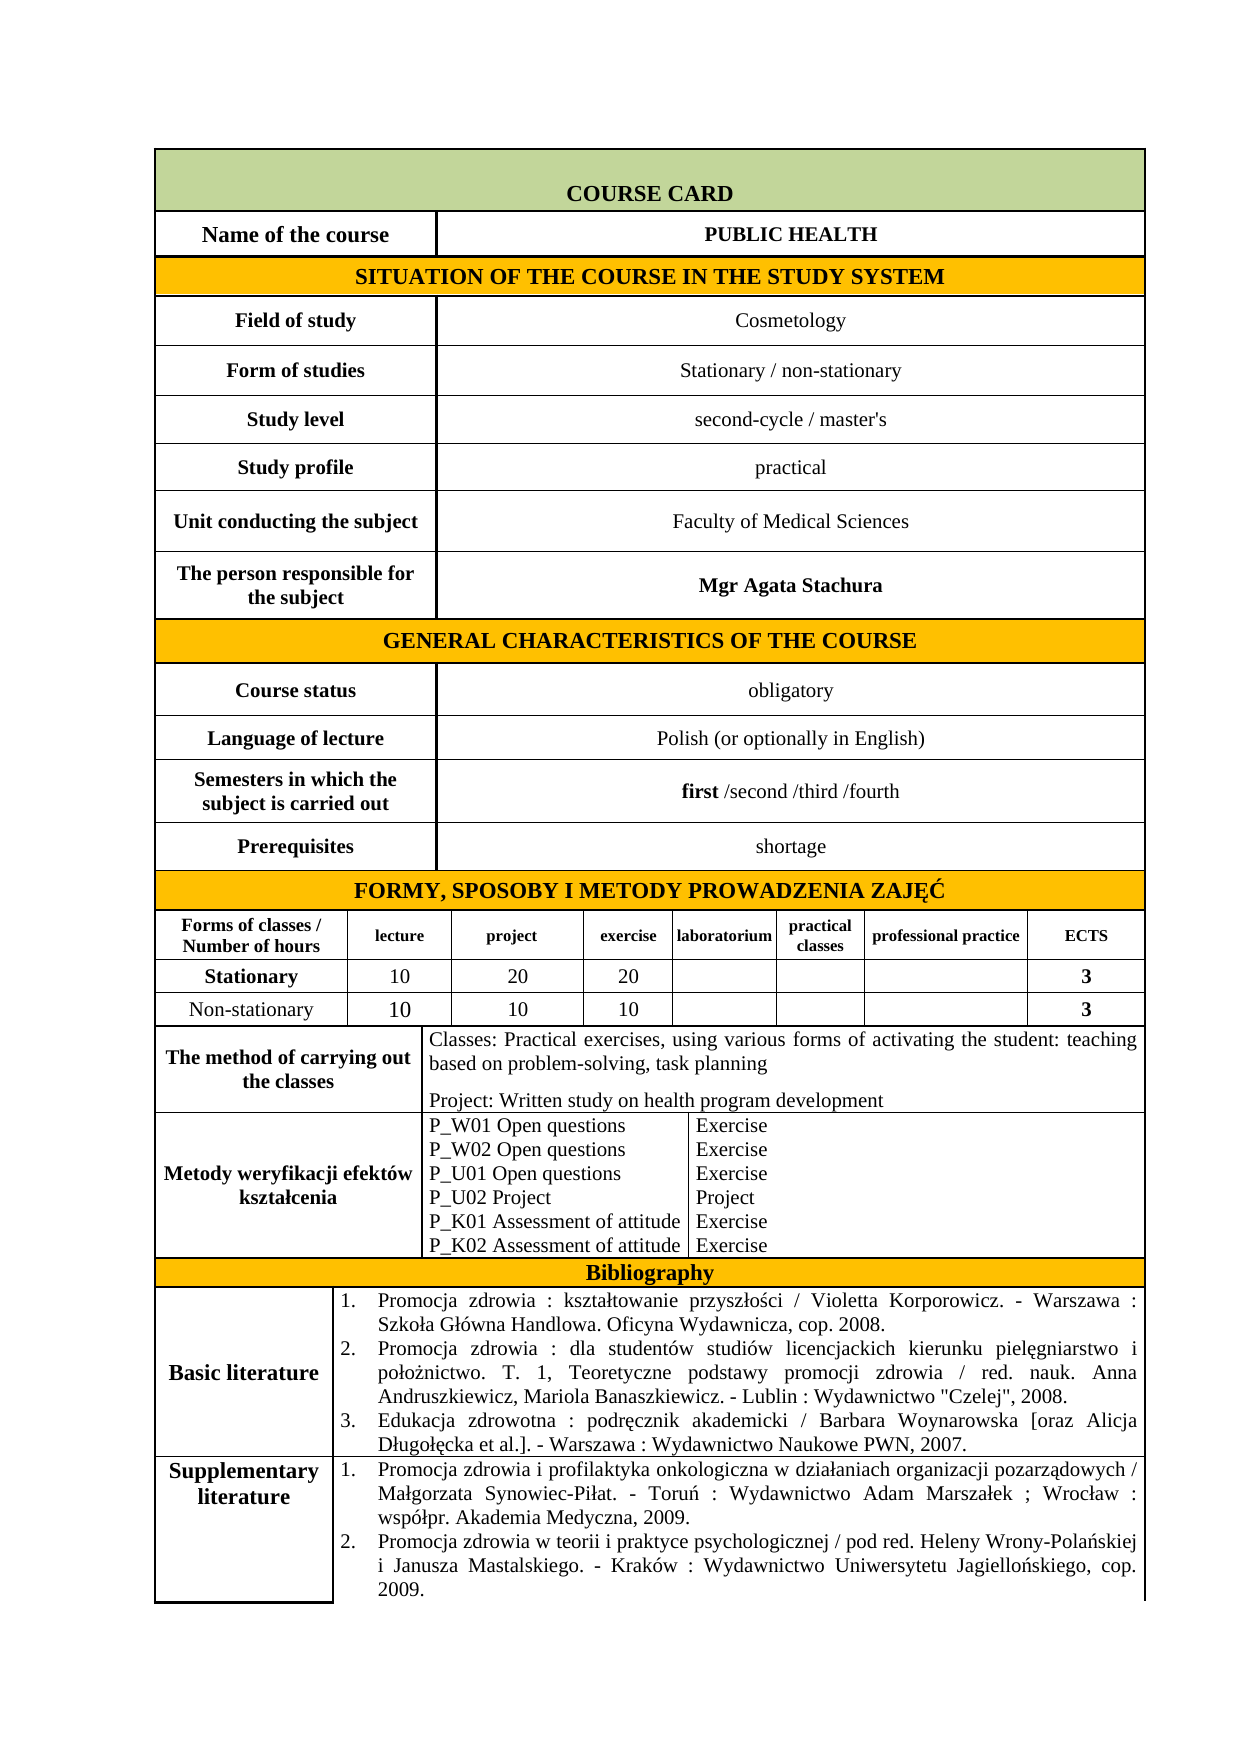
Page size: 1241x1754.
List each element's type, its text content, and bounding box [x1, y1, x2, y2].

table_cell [334, 1457, 1144, 1601]
table_cell FORMY, SPOSOBY I METODY PROWADZENIA ZAJĘĆ [156, 871, 1144, 909]
table_cell [673, 960, 776, 992]
table_cell [777, 960, 864, 992]
table_cell first /second /third /fourth [438, 760, 1144, 822]
table_cell 20 [452, 960, 583, 992]
table_cell GENERAL CHARACTERISTICS OF THE COURSE [156, 620, 1144, 662]
table_cell SITUATION OF THE COURSE IN THE STUDY SYSTEM [156, 258, 1144, 294]
table_cell Form of studies [156, 346, 435, 394]
table_cell Basic literature [156, 1288, 332, 1456]
table_cell 3 [1028, 960, 1144, 992]
table_cell shortage [438, 823, 1144, 870]
table_cell [865, 993, 1027, 1025]
table_cell Study level [156, 396, 435, 443]
table_cell practical classes [777, 911, 864, 959]
table_cell lecture [348, 911, 451, 959]
table_cell Name of the course [156, 212, 435, 255]
table_cell Non-stationary [156, 993, 347, 1025]
table_cell practical [438, 444, 1144, 490]
table_header COURSE CARD [156, 150, 1144, 210]
table_cell 10 [584, 993, 672, 1025]
table_cell [777, 993, 864, 1025]
table_cell Polish (or optionally in English) [438, 716, 1144, 759]
table_cell [865, 960, 1027, 992]
table_cell 10 [348, 960, 451, 992]
table_cell Forms of classes / Number of hours [156, 911, 347, 959]
table_cell Course status [156, 664, 435, 715]
table_cell [673, 993, 776, 1025]
table_cell professional practice [865, 911, 1027, 959]
table_cell Unit conducting the subject [156, 491, 435, 551]
table_cell Semesters in which the subject is carried out [156, 760, 435, 822]
table_cell 20 [584, 960, 672, 992]
table_cell Language of lecture [156, 716, 435, 759]
table_cell Faculty of Medical Sciences [438, 491, 1144, 551]
table_cell The person responsible for the subject [156, 552, 435, 618]
table_cell Prerequisites [156, 823, 435, 870]
table_cell PUBLIC HEALTH [438, 212, 1144, 255]
table_cell Mgr Agata Stachura [438, 552, 1144, 618]
table_cell obligatory [438, 664, 1144, 715]
table_cell Stationary [156, 960, 347, 992]
table_cell Promocja zdrowia : kształtowanie przyszłości / Violetta Korporowicz. - Warszawa : Szkoła Główna Handlowa. Oficyna Wydawnicza, cop. 2008. Promocja zdrowia : dla studentów studiów licencjackich kierunku pielęgniarstwo i położnictwo. T. 1, Teoretyczne podstawy promocji zdrowia / red. nauk. Anna Andruszkiewicz, Mariola Banaszkiewicz. - Lublin : Wydawnictwo "Czelej", 2008. Edukacja zdrowotna : podręcznik akademicki / Barbara Woynarowska [oraz Alicja Długołęcka et al.]. - Warszawa : Wydawnictwo Naukowe PWN, 2007. [334, 1288, 1144, 1456]
table_cell 10 [348, 993, 451, 1025]
table_cell Study profile [156, 444, 435, 490]
table_cell 10 [452, 993, 583, 1025]
table_cell project [452, 911, 583, 959]
table_cell P_W01 Open questions P_W02 Open questions P_U01 Open questions P_U02 Project P_K01 Assessment of attitude P_K02 Assessment of attitude [423, 1113, 688, 1257]
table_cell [156, 1457, 332, 1601]
table_cell Exercise Exercise Exercise Project Exercise Exercise [689, 1113, 1144, 1257]
table_cell Bibliography [156, 1259, 1144, 1286]
table_cell The method of carrying out the classes [156, 1027, 421, 1112]
table_cell ECTS [1028, 911, 1144, 959]
table_cell Field of study [156, 297, 435, 344]
table_cell exercise [584, 911, 672, 959]
table_cell Cosmetology [438, 297, 1144, 344]
table_cell Stationary / non-stationary [438, 346, 1144, 394]
table_cell 3 [1028, 993, 1144, 1025]
table_cell laboratorium [673, 911, 776, 959]
table_cell Classes: Practical exercises, using various forms of activating the student: teaching based on problem-solving, task planning Project: Written study on health program development [423, 1027, 1144, 1112]
table_cell Metody weryfikacji efektów kształcenia [156, 1113, 421, 1257]
table_cell second-cycle / master's [438, 396, 1144, 443]
